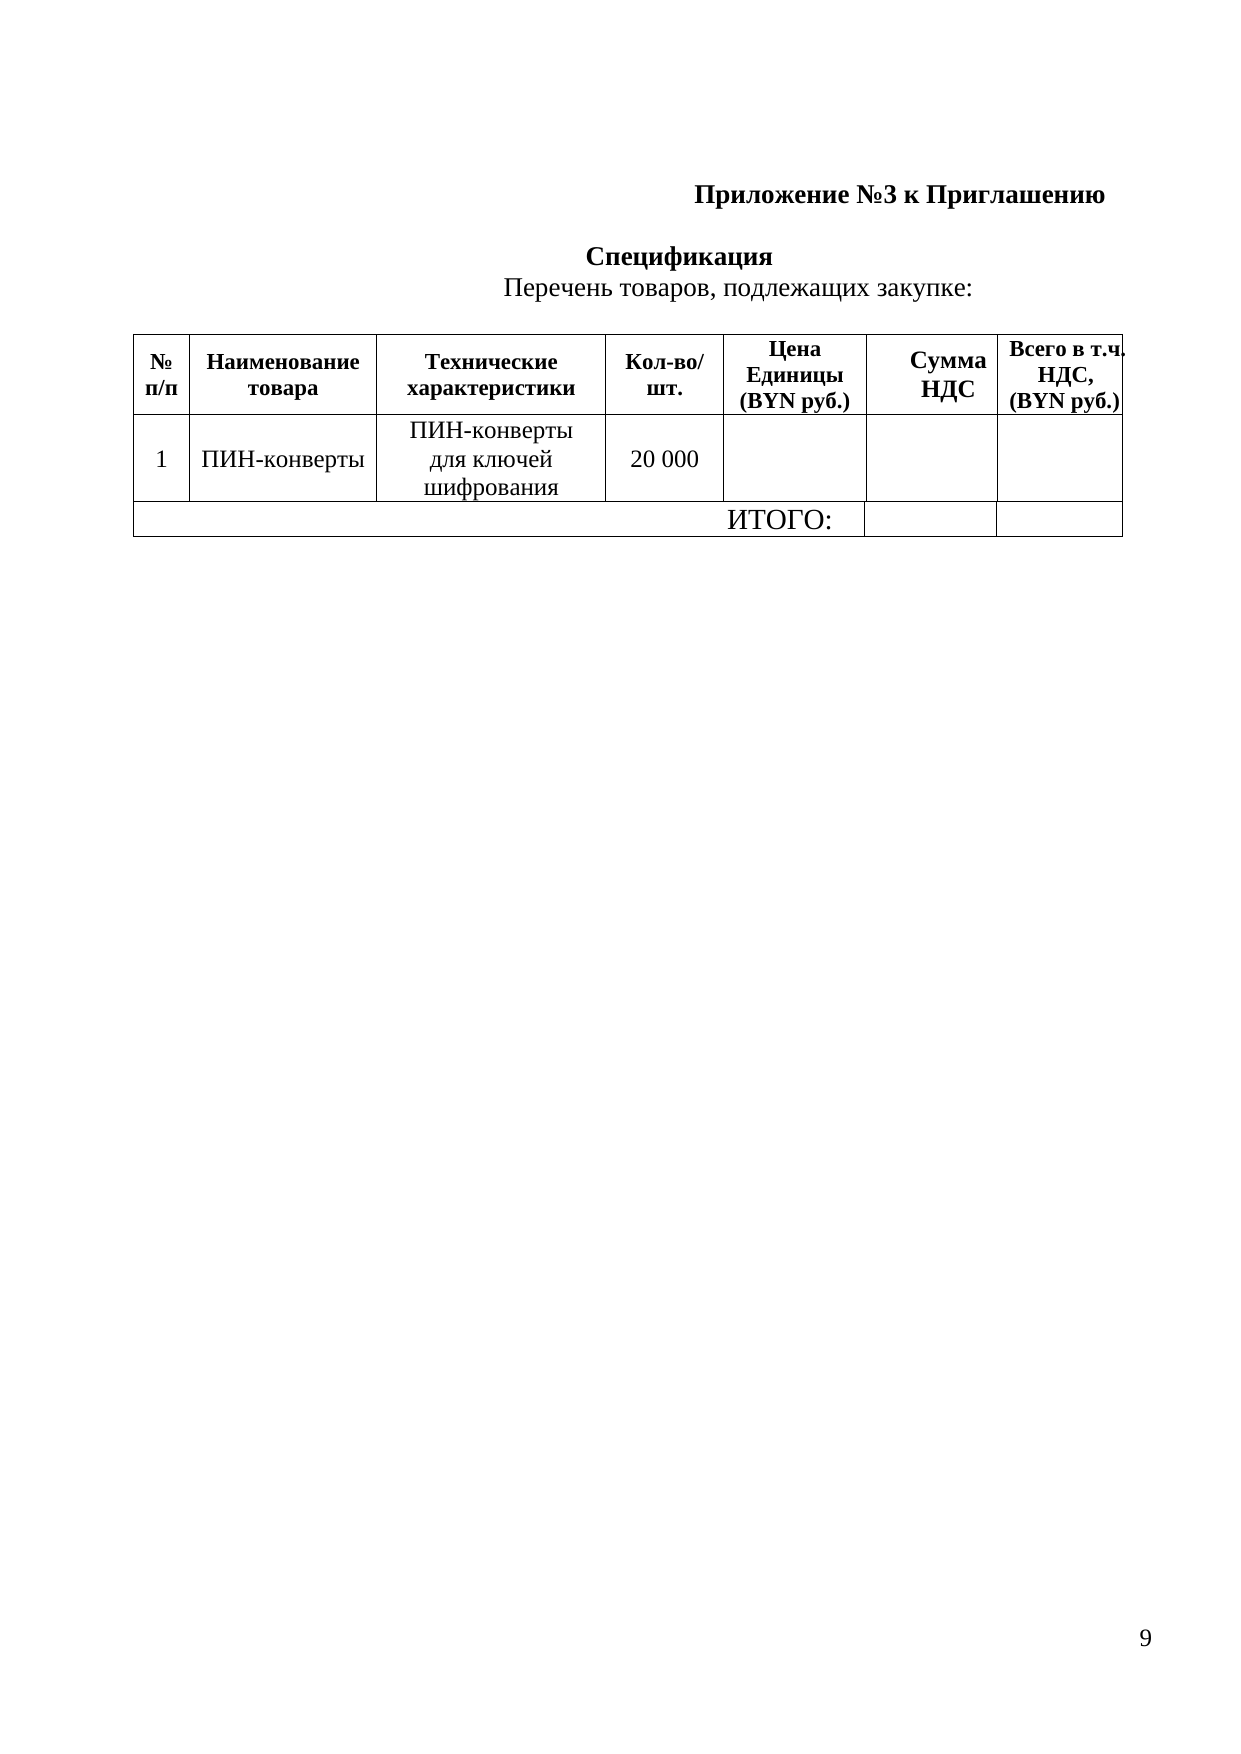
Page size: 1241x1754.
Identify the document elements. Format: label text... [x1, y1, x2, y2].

table_cell ИТОГО: [134, 502, 864, 536]
table_header № п/п [134, 335, 189, 414]
table_cell ПИН-конверты для ключей шифрования [377, 415, 605, 501]
table_header Технические характеристики [377, 335, 605, 414]
table_cell ПИН-конверты [190, 415, 376, 501]
text Приложение №3 к Приглашению [207, 149, 1152, 209]
table_cell 20 000 [606, 415, 723, 501]
text Перечень товаров, подлежащих закупке: [133, 271, 1152, 303]
table_header Сумма НДС [867, 335, 997, 414]
table_cell [724, 415, 866, 501]
table_header Всего в т.ч. НДС, (BYN руб.) [998, 335, 1122, 414]
table_header Наименование товара [190, 335, 376, 414]
table_cell [998, 415, 1122, 501]
text Спецификация [133, 240, 1152, 271]
table_cell [867, 415, 997, 501]
table_cell [865, 502, 996, 536]
table_cell [997, 502, 1122, 536]
table_header Цена Единицы (BYN руб.) [724, 335, 866, 414]
table_cell 1 [134, 415, 189, 501]
table_header Кол-во/ шт. [606, 335, 723, 414]
